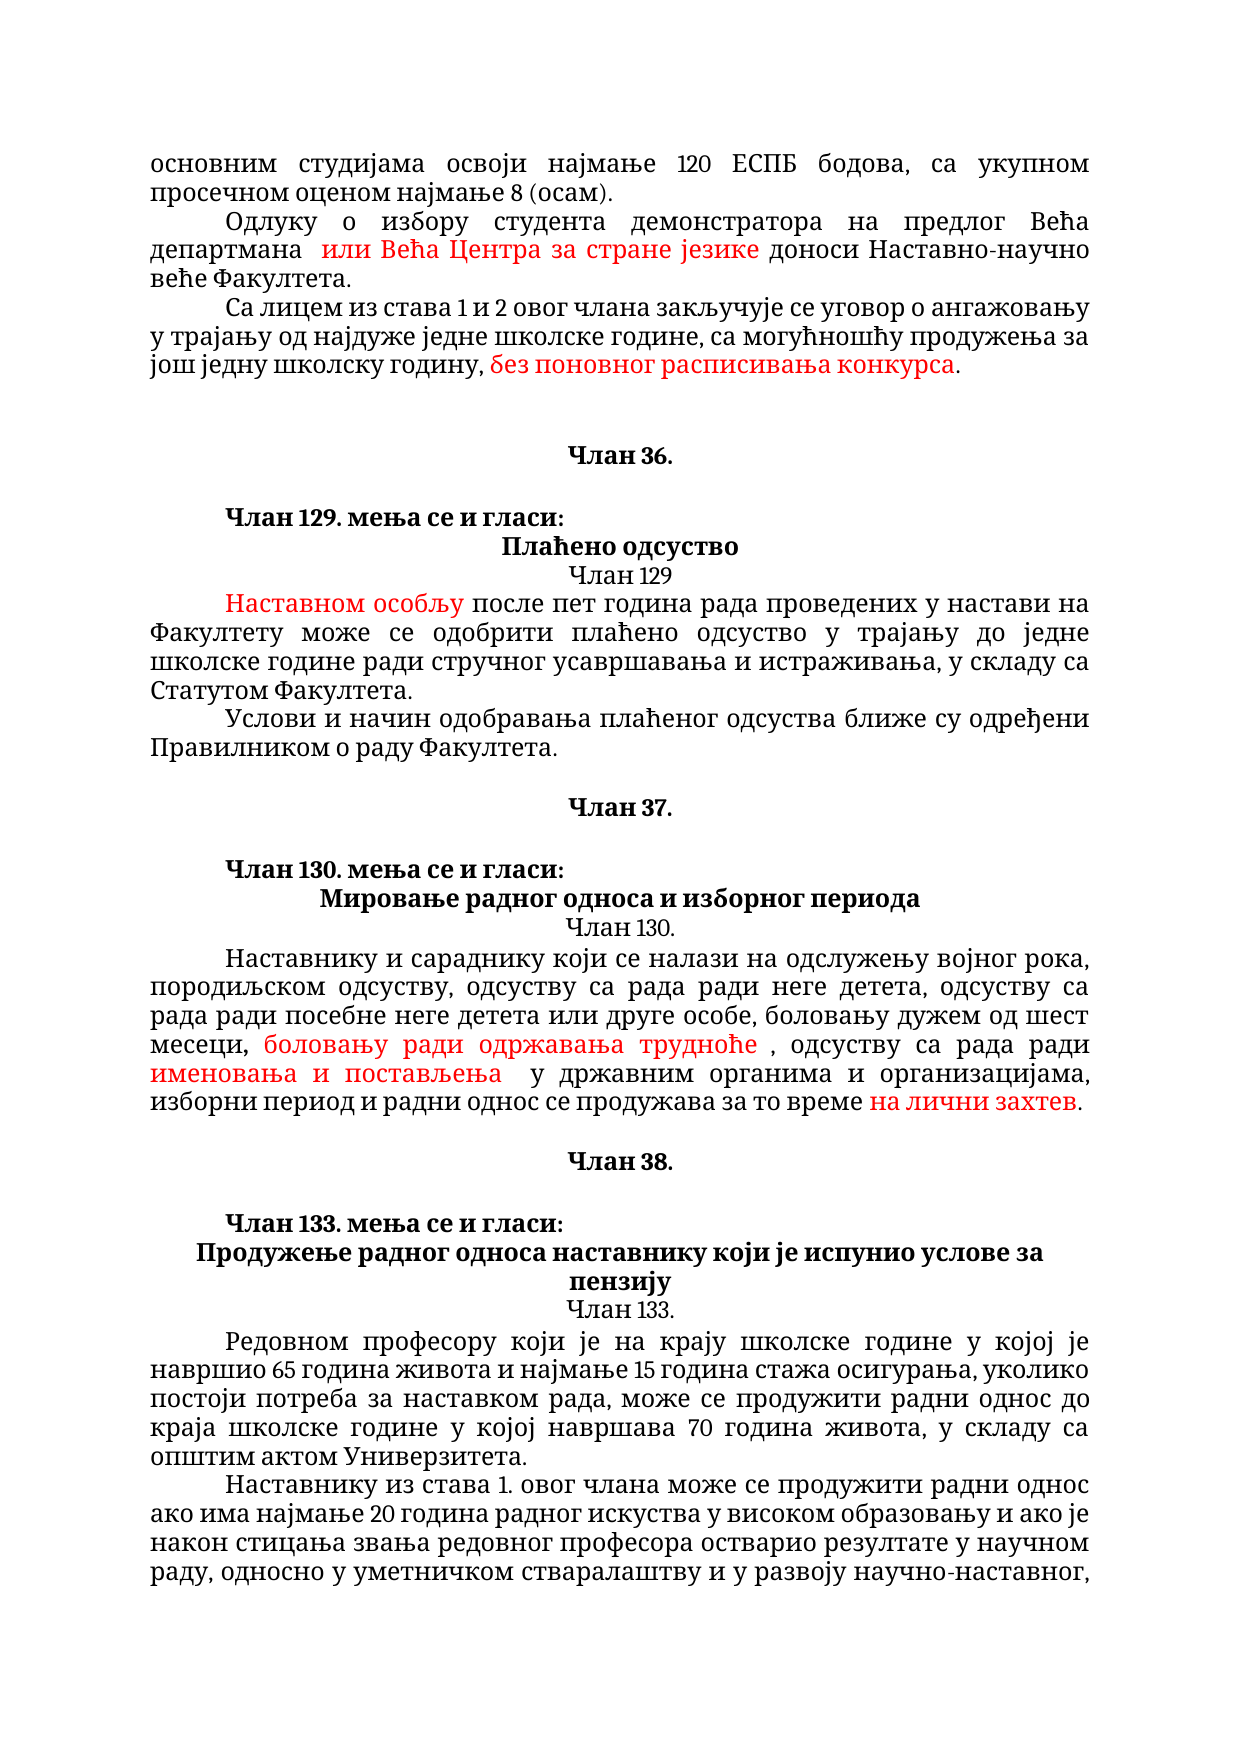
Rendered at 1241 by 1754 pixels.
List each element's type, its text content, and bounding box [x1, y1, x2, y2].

text Члан 130. [150, 913, 1090, 942]
text Продужење радног односа наставнику који је испунио услове за пензију [150, 1239, 1090, 1296]
text Члан 133. мења се и гласи: [150, 1210, 1090, 1239]
text Члан 37. [150, 794, 1090, 823]
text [150, 1471, 1090, 1586]
text Члан 130. мења се и гласи: [150, 856, 1090, 885]
text Услови и начин одобравања плаћеног одсуства ближе су одређени Правилником о раду Факултета. [150, 705, 1090, 763]
text Мировање радног односа и изборног периода [150, 885, 1090, 913]
text Члан 129. мења се и гласи: [150, 504, 1090, 533]
text Члан 38. [150, 1148, 1090, 1177]
text Редовном професору који је на крају школске године у којој је навршио 65 година живота и најмање 15 година стажа осигурања, уколико постоји потреба за наставком рада, може се продужити радни однос до краја школске године у којој навршава 70 година живота, у складу са општим актом Универзитета. [150, 1327, 1090, 1471]
text Плаћено одсуство [150, 533, 1090, 562]
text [150, 150, 1090, 207]
text Наставном особљу после пет година рада проведених у настави на Факултету може се одобрити плаћено одсуство у трајању до једне школске године ради стручног усавршавања и истраживања, у складу са Статутом Факултета. [150, 590, 1090, 705]
text Наставнику и сараднику који се налази на одслужењу војног рока, породиљском одсуству, одсуству са рада ради неге детета, одсуству са рада ради посебне неге детета или друге особе, боловању дужем од шест месеци, боловању ради одржавања трудноће , одсуству са рада ради именовања и постављења у државним органима и организацијама, изборни период и радни однос се продужава за то време на лични захтев. [150, 944, 1090, 1117]
text Одлуку о избору студента демонстратора на предлог Већа департмана или Већа Центра за стране језике доноси Наставно-научно веће Факултета. [150, 207, 1090, 294]
text Члан 133. [150, 1296, 1090, 1325]
text Члан 129 [150, 562, 1090, 590]
text Члан 36. [150, 442, 1090, 471]
text Са лицем из става 1 и 2 овог члана закључује се уговор о ангажовању у трајању од најдуже једне школске године, са могућношћу продужења за још једну школску годину, без поновног расписивања конкурса. [150, 294, 1090, 380]
